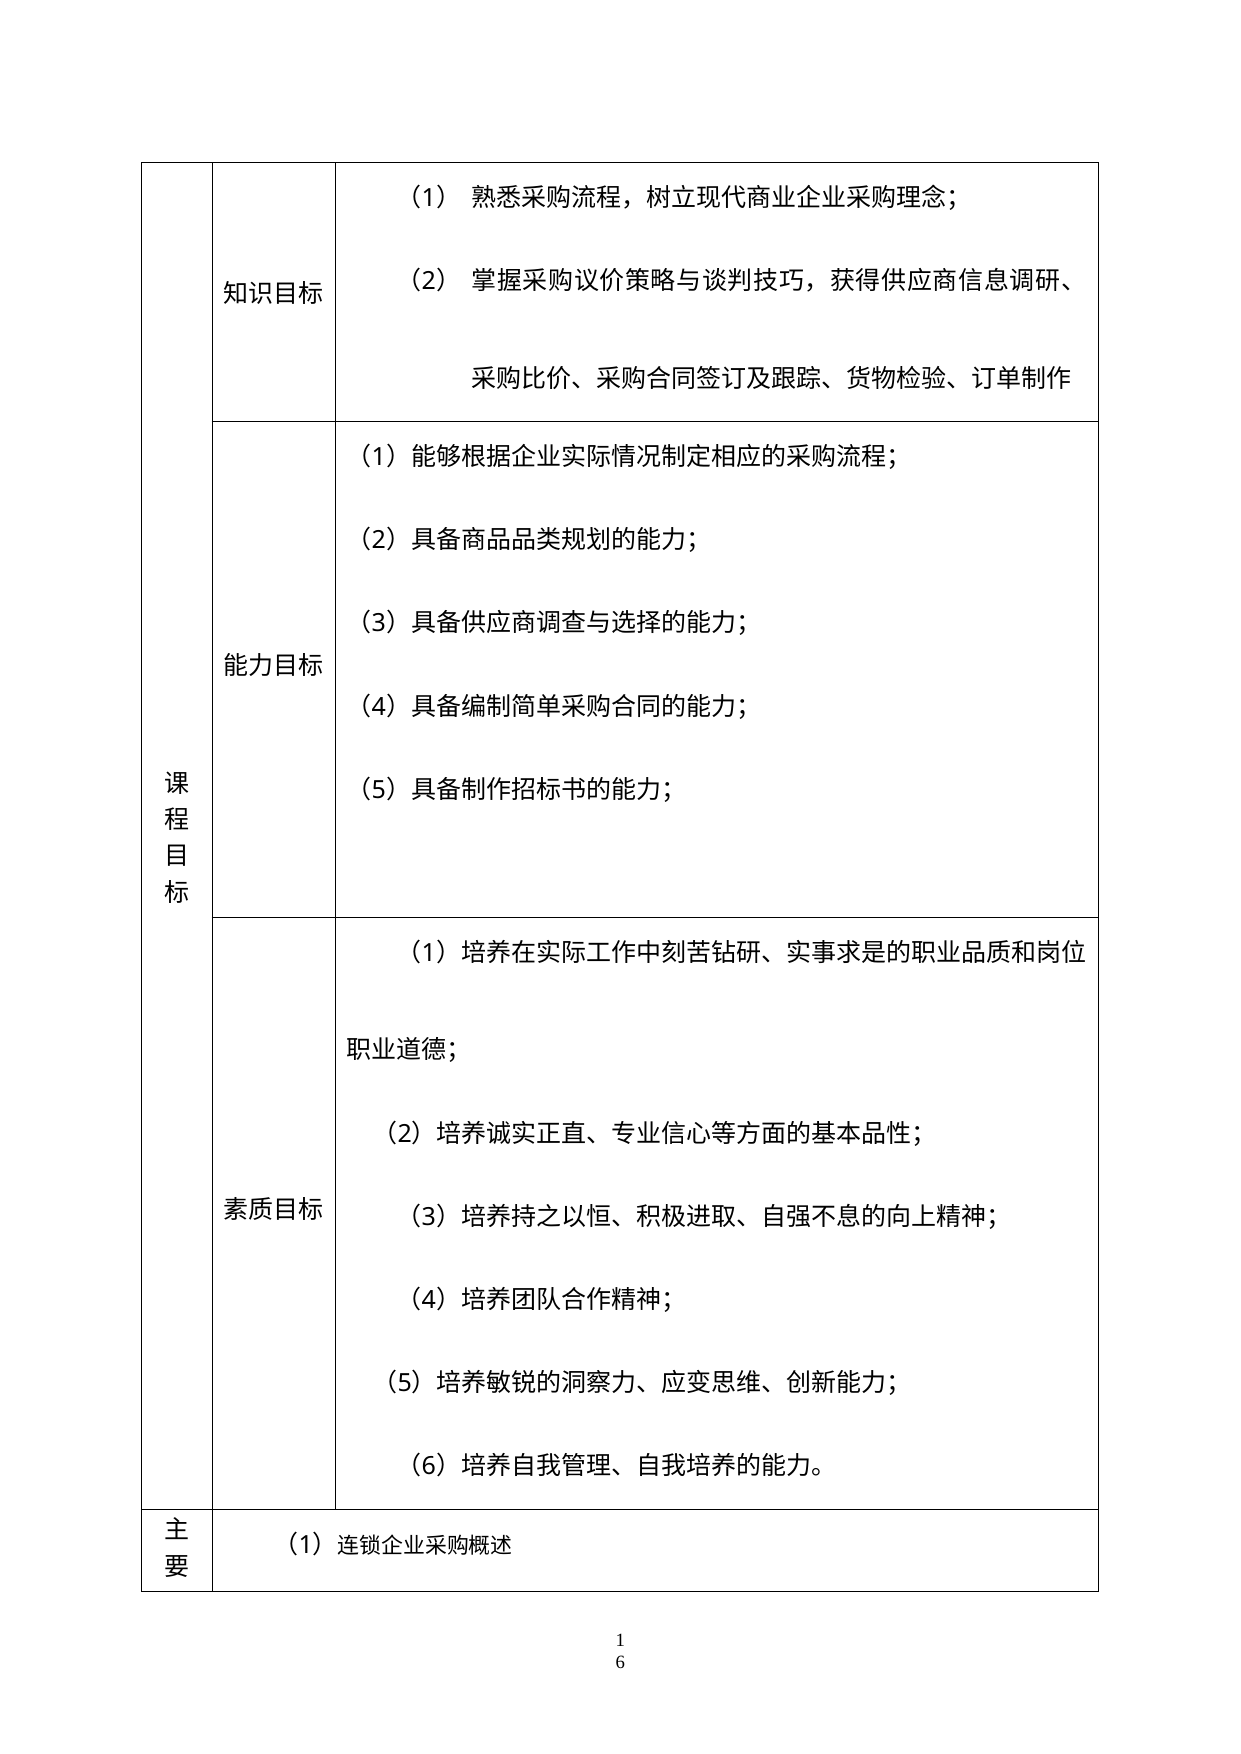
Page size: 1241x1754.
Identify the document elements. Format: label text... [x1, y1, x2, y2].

table_cell （1）能够根据企业实际情况制定相应的采购流程； （2）具备商品品类规划的能力； （3）具备供应商调查与选择的能力； （4）具备编制简单采购合同的能力； （5）具备制作招标书的能力； [336, 422, 1098, 917]
table_cell （1）培养在实际工作中刻苦钻研、实事求是的职业品质和岗位职业道德； （2）培养诚实正直、专业信心等方面的基本品性； （3）培养持之以恒、积极进取、自强不息的向上精神； （4）培养团队合作精神； （5）培养敏锐的洞察力、应变思维、创新能力； （6）培养自我管理、自我培养的能力。 [336, 918, 1098, 1509]
table_cell 素质目标 [213, 918, 335, 1509]
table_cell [213, 1510, 1098, 1591]
table_cell 知识目标 [213, 163, 335, 421]
table_cell 主要 教学 内容 [142, 1510, 212, 1591]
table_cell 课 程 目 标 [142, 163, 212, 1509]
table_cell 熟悉采购流程，树立现代商业企业采购理念； 掌握采购议价策略与谈判技巧，获得供应商信息调研、采购比价、采购合同签订及跟踪、货物检验、订单制作 [336, 163, 1098, 421]
table_cell 能力目标 [213, 422, 335, 917]
